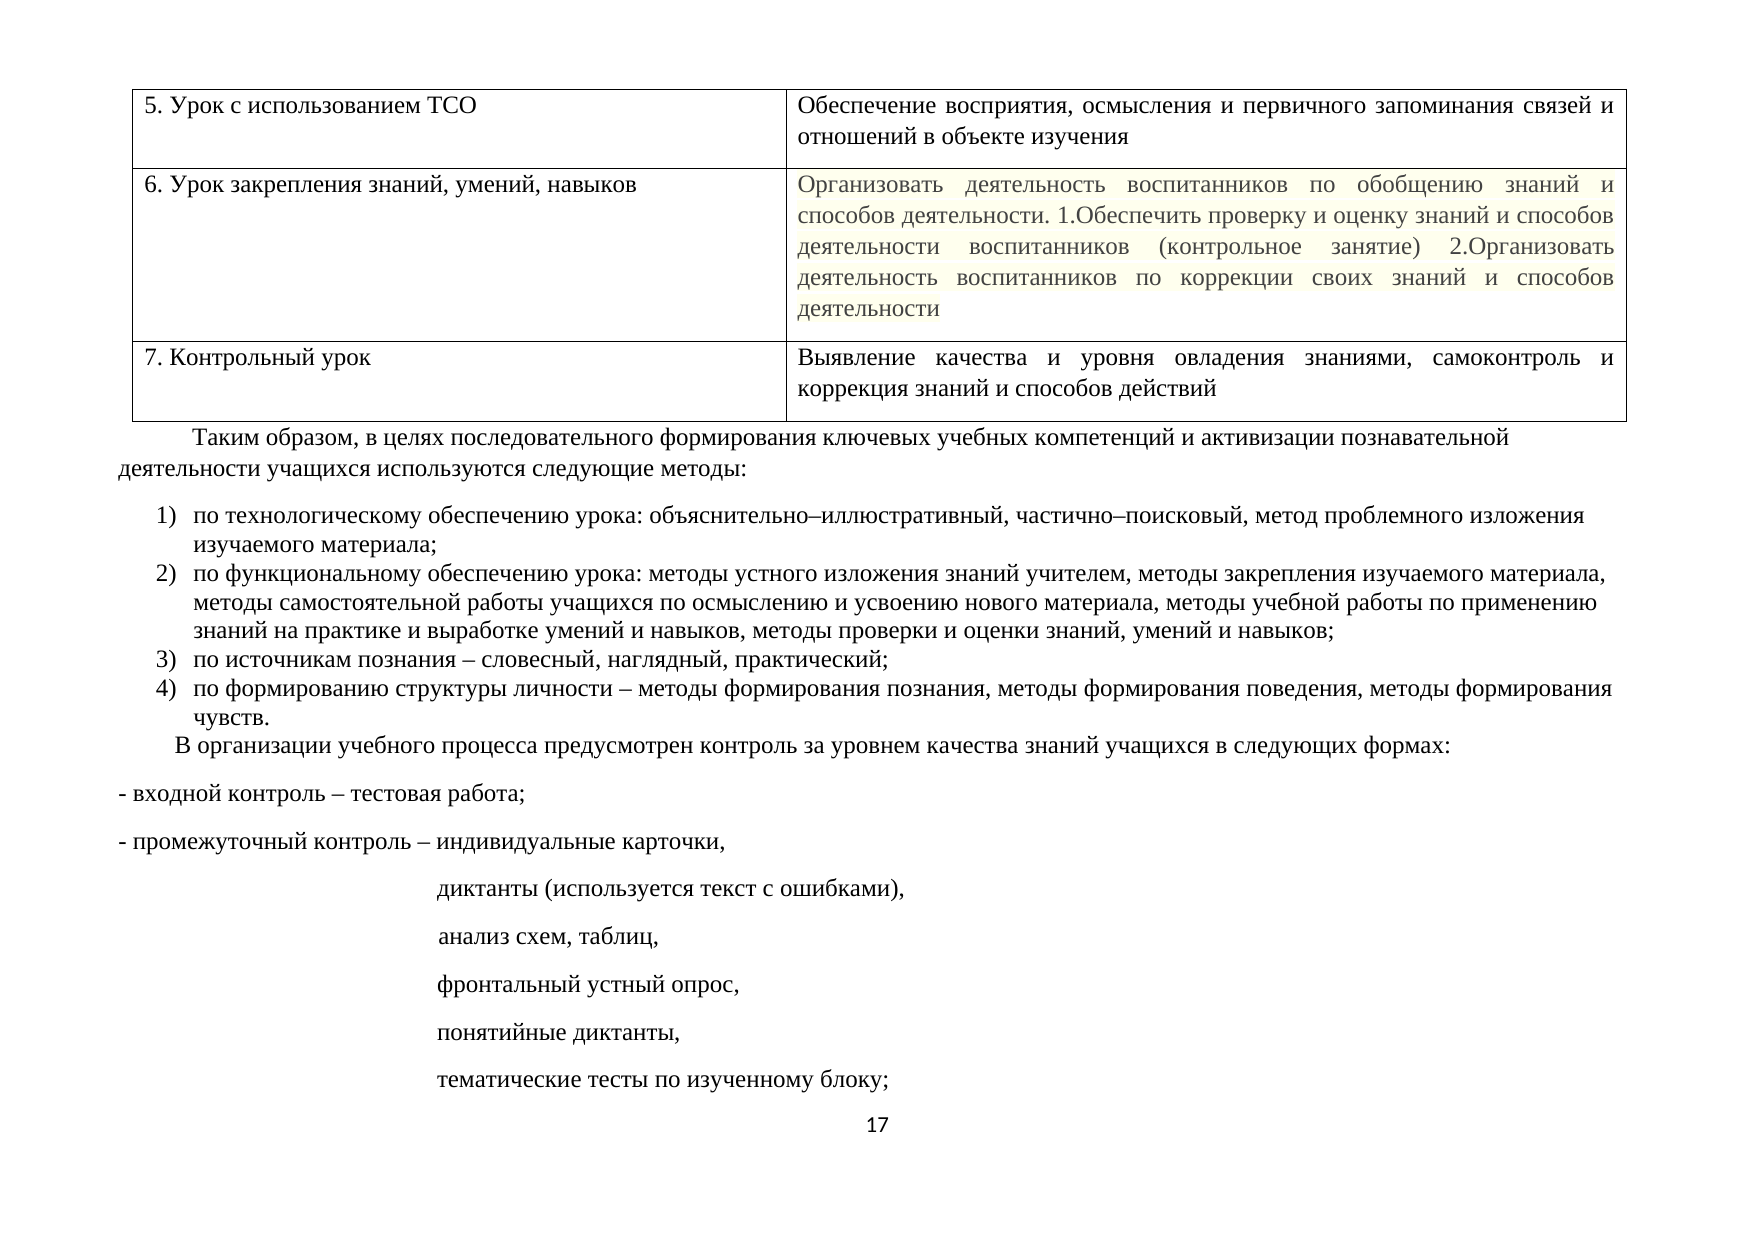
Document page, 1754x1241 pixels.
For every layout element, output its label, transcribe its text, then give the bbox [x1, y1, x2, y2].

text понятийные диктанты, [118, 1017, 1636, 1045]
list по источникам познания – словесный, наглядный, практический; [156, 644, 1636, 673]
text тематические тесты по изученному блоку; [118, 1064, 1636, 1093]
table_cell 7. Контрольный урок [133, 342, 786, 421]
table_cell Выявление качества и уровня овладения знаниями, самоконтроль и коррекция знаний и способов действий [787, 342, 1626, 421]
text анализ схем, таблиц, [118, 921, 1636, 950]
table_cell Организовать деятельность воспитанников по обобщению знаний и способов деятельности. 1.Обеспечить проверку и оценку знаний и способов деятельности воспитанников (контрольное занятие) 2.Организовать деятельность воспитанников по коррекции своих знаний и способов деятельности [787, 169, 1626, 341]
text фронтальный устный опрос, [118, 969, 1636, 998]
text В организации учебного процесса предусмотрен контроль за уровнем качества знаний учащихся в следующих формах: [118, 730, 1636, 759]
list по формированию структуры личности – методы формирования познания, методы формирования поведения, методы формирования чувств. [156, 673, 1636, 730]
text - входной контроль – тестовая работа; [118, 778, 1636, 807]
table_cell Обеспечение восприятия, осмысления и первичного запоминания связей и отношений в объекте изучения [787, 90, 1626, 168]
table_cell 5. Урок с использованием ТСО [133, 90, 786, 168]
list по технологическому обеспечению урока: объяснительно–иллюстративный, частично–поисковый, метод проблемного изложения изучаемого материала; [156, 500, 1636, 558]
table_cell 6. Урок закрепления знаний, умений, навыков [133, 169, 786, 341]
list по функциональному обеспечению урока: методы устного изложения знаний учителем, методы закрепления изучаемого материала, методы самостоятельной работы учащихся по осмыслению и усвоению нового материала, методы учебной работы по применению знаний на практике и выработке умений и навыков, методы проверки и оценки знаний, умений и навыков; [156, 558, 1636, 644]
text Таким образом, в целях последовательного формирования ключевых учебных компетенций и активизации познавательной деятельности учащихся используются следующие методы: [118, 422, 1636, 481]
text диктанты (используется текст с ошибками), [118, 873, 1636, 902]
text - промежуточный контроль – индивидуальные карточки, [118, 826, 1636, 854]
